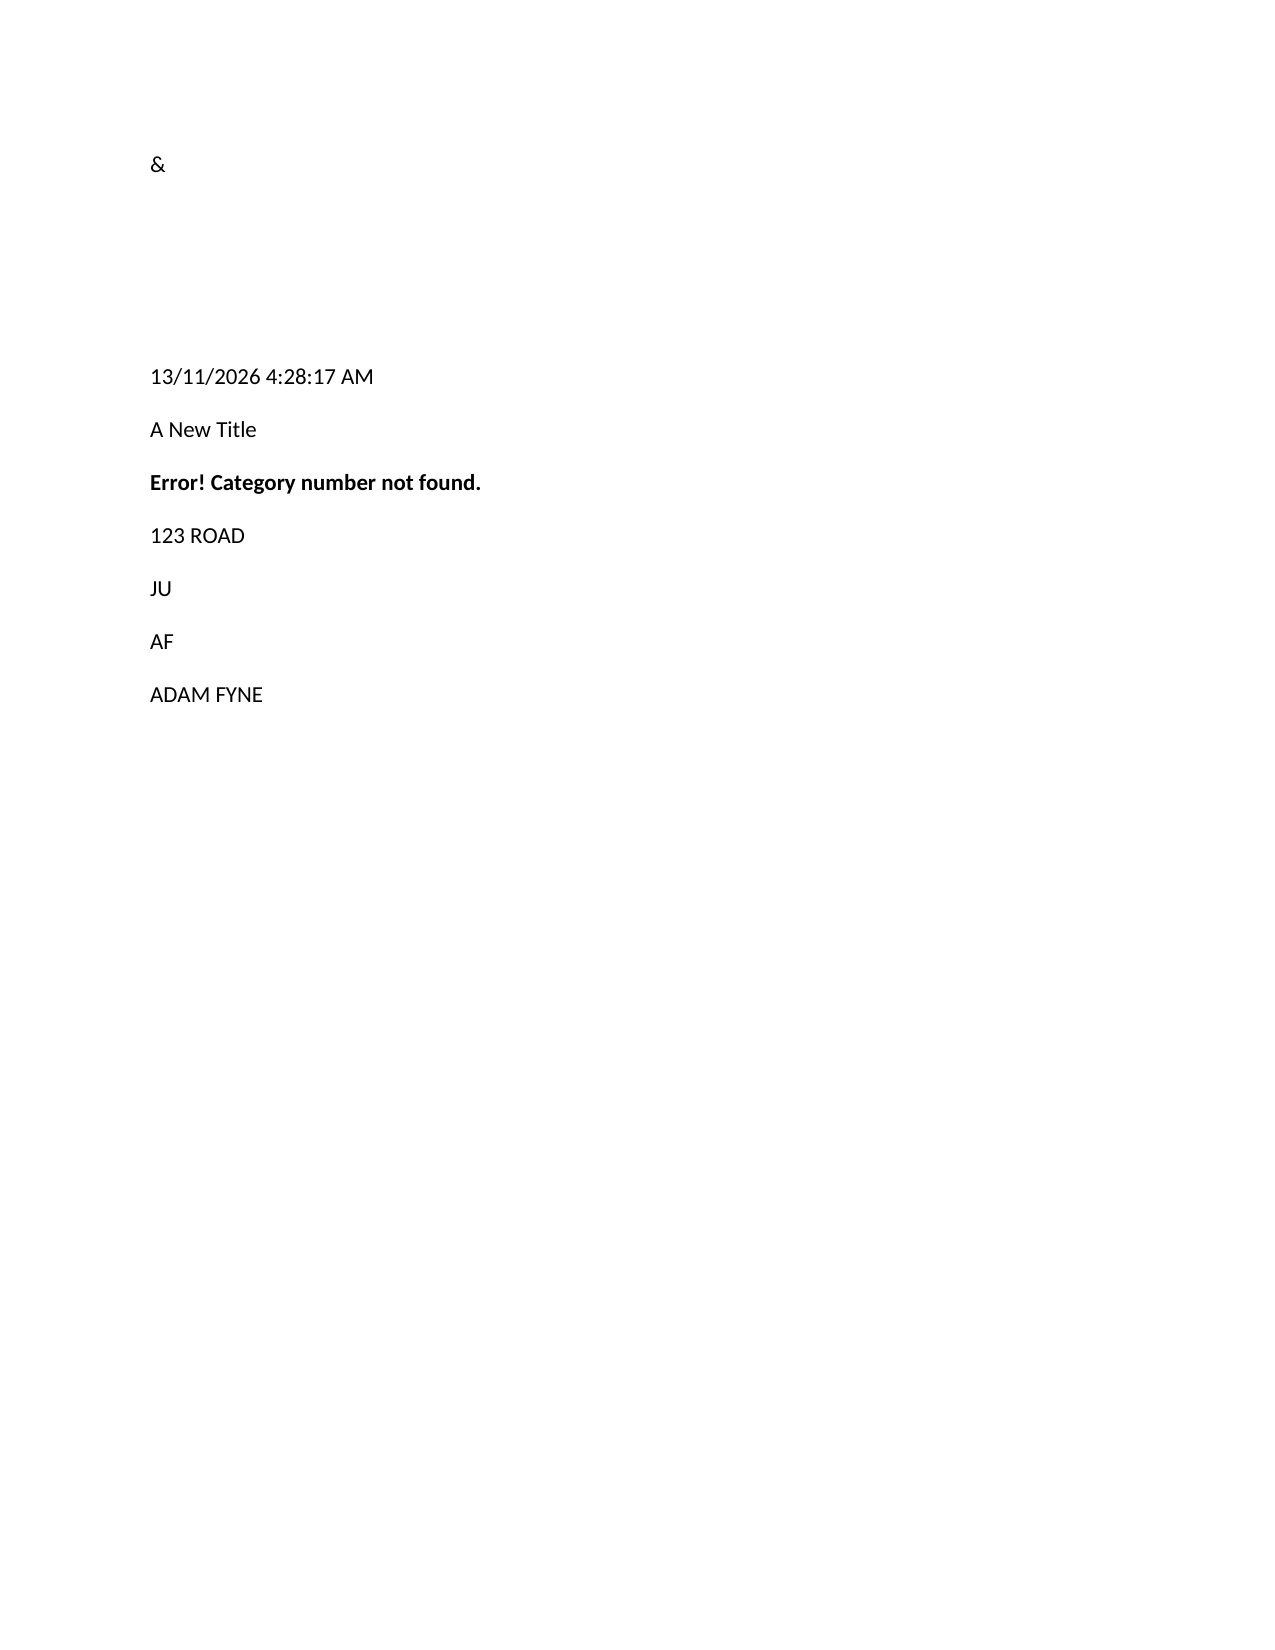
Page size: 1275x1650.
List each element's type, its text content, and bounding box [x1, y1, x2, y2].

text 13/01/2025 10:05:07 AM [150, 362, 1125, 390]
text AF [150, 627, 1125, 655]
text 123 ROAD [150, 521, 1125, 549]
text ADAM FYNE [150, 680, 1125, 708]
text A New Title [150, 415, 1125, 443]
text Error! Category number not found. [150, 468, 1125, 496]
text JU [150, 574, 1125, 602]
